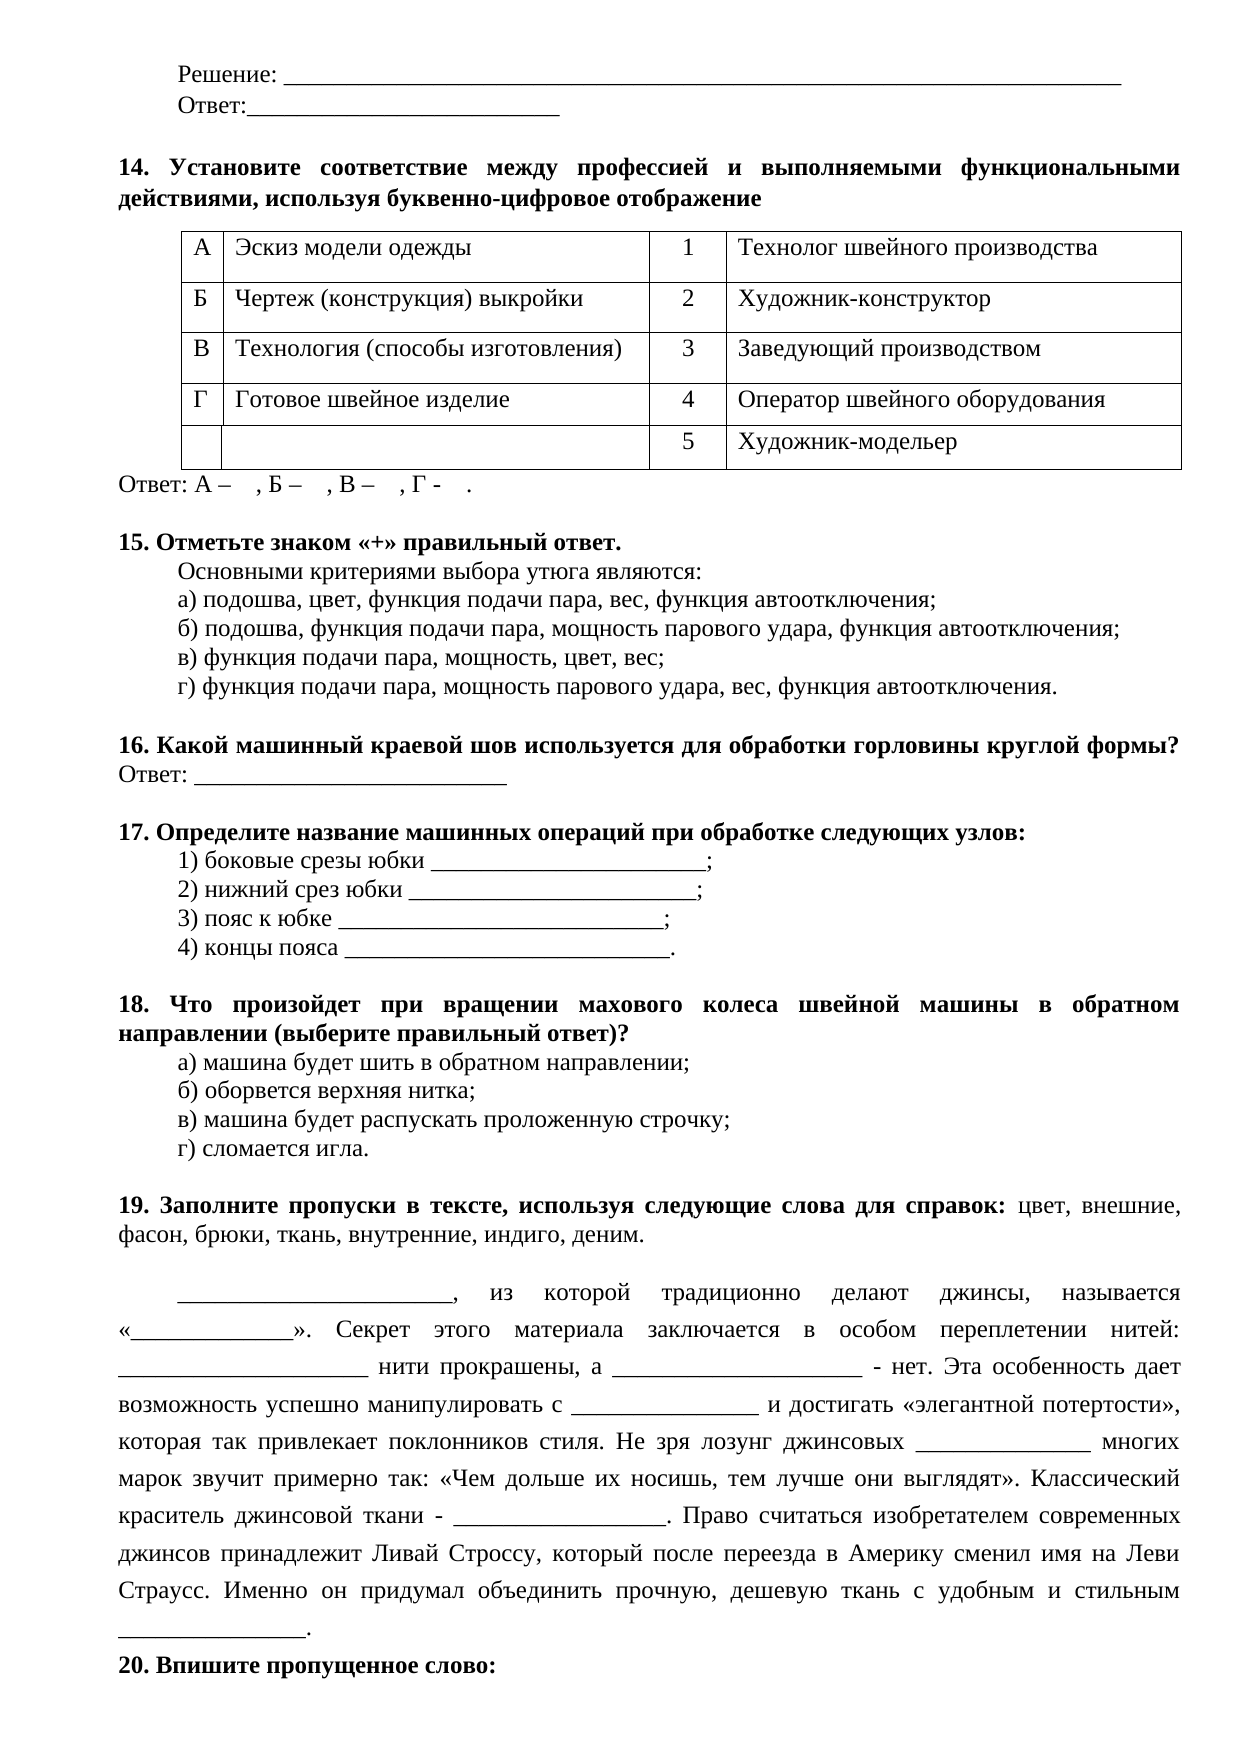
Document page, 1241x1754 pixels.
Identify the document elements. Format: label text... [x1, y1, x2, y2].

table_cell Оператор швейного оборудования [727, 384, 1181, 425]
text Ответ:_________________________ [118, 90, 1181, 119]
table_cell 5 [650, 426, 726, 468]
table_cell 4 [650, 384, 726, 425]
list г) функция подачи пара, мощность парового удара, вес, функция автоотключения. [177, 671, 1181, 699]
table_cell 2 [650, 283, 726, 332]
table_header 1 [650, 232, 726, 282]
text 19. Заполните пропуски в тексте, используя следующие слова для справок: цвет, внешние, фасон, брюки, ткань, внутренние, индиго, деним. [118, 1191, 1181, 1248]
text г) сломается игла. [169, 1133, 1181, 1162]
text 14. Установите соответствие между профессией и выполняемыми функциональными действиями, используя буквенно-цифровое отображение [118, 152, 1181, 212]
list б) подошва, функция подачи пара, мощность парового удара, функция автоотключения; [177, 613, 1181, 642]
text б) оборвется верхняя нитка; [169, 1076, 1181, 1104]
text 4) концы пояса __________________________. [177, 932, 1181, 961]
table_cell [182, 426, 221, 468]
table_header Технолог швейного производства [727, 232, 1181, 282]
text 18. Что произойдет при вращении махового колеса швейной машины в обратном направлении (выберите правильный ответ)? [118, 989, 1181, 1047]
table_header А [182, 232, 223, 282]
table_cell Художник-конструктор [727, 283, 1181, 332]
text 16. Какой машинный краевой шов используется для обработки горловины круглой формы? Ответ: _________________________ [118, 731, 1181, 788]
text а) машина будет шить в обратном направлении; [169, 1047, 1181, 1076]
text 3) пояс к юбке __________________________; [177, 903, 1181, 932]
text ______________________, из которой традиционно делают джинсы, называется «_____________». Секрет этого материала заключается в особом переплетении нитей: ____________________ нити прокрашены, а ____________________ - нет. Эта особенность дает возможность успешно манипулировать с _______________ и достигать «элегантной потертости», которая так привлекает поклонников стиля. Не зря лозунг джинсовых ______________ многих марок звучит примерно так: «Чем дольше их носишь, тем лучше они выглядят». Классический краситель джинсовой ткани - _________________. Право считаться изобретателем современных джинсов принадлежит Ливай Строссу, который после переезда в Америку сменил имя на Леви Страусс. Именно он придумал объединить прочную, дешевую ткань с удобным и стильным _______________. [118, 1277, 1181, 1641]
list в) функция подачи пара, мощность, цвет, вес; [177, 642, 1181, 671]
table_cell Г [182, 384, 223, 425]
list 15. Отметьте знаком «+» правильный ответ. [118, 527, 1181, 556]
table_cell Художник-модельер [727, 426, 1181, 468]
table_cell Б [182, 283, 223, 332]
table_cell Чертеж (конструкция) выкройки [224, 283, 649, 332]
table_cell Готовое швейное изделие [224, 384, 649, 425]
text 17. Определите название машинных операций при обработке следующих узлов: [118, 817, 1181, 846]
list 20. Впишите пропущенное слово: [118, 1650, 1181, 1678]
table_cell Заведующий производством [727, 333, 1181, 383]
list Основными критериями выбора утюга являются: [118, 556, 1181, 584]
text 2) нижний срез юбки _______________________; [177, 874, 1181, 903]
text 1) боковые срезы юбки ______________________; [177, 846, 1181, 874]
text Решение: ___________________________________________________________________ [118, 59, 1181, 88]
table_cell Технология (способы изготовления) [224, 333, 649, 383]
table_cell В [182, 333, 223, 383]
table_header Эскиз модели одежды [224, 232, 649, 282]
list а) подошва, цвет, функция подачи пара, вес, функция автоотключения; [177, 584, 1181, 613]
list Ответ: А – , Б – , В – , Г - . [118, 469, 1181, 498]
table_cell 3 [650, 333, 726, 383]
table_cell [222, 426, 649, 468]
text в) машина будет распускать проложенную строчку; [169, 1104, 1181, 1133]
